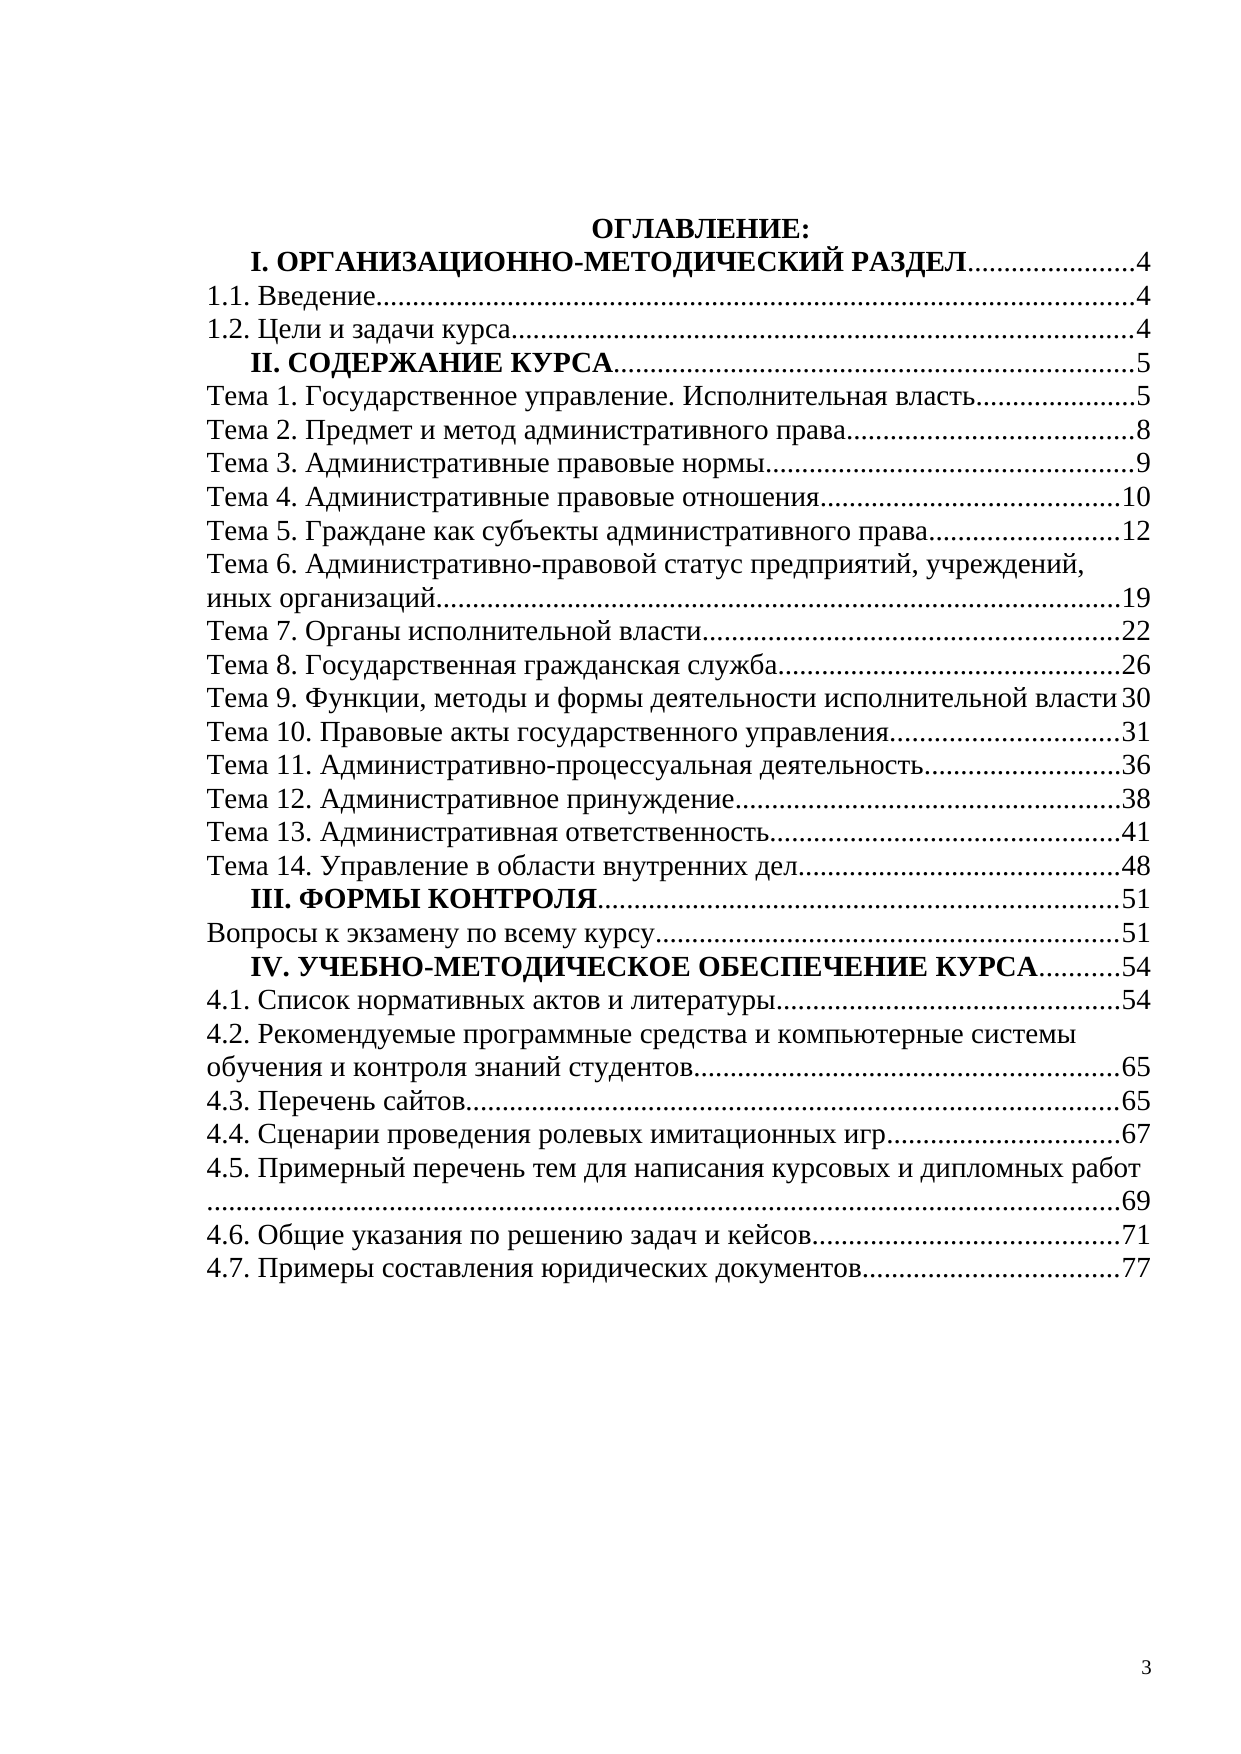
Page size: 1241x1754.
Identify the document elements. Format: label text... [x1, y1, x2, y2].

text Тема 1. Государственное управление. Исполнительная власть 5 [206, 378, 1152, 412]
text 4.1. Список нормативных актов и литературы 54 [206, 982, 1152, 1016]
text 4.4. Сценарии проведения ролевых имитационных игр 67 [206, 1116, 1152, 1150]
text Тема 5. Граждане как субъекты административного права 12 [206, 513, 1152, 546]
text Тема 9. Функции, методы и формы деятельности исполнительной власти 30 [206, 680, 1152, 714]
text Тема 4. Административные правовые отношения 10 [206, 479, 1152, 513]
text 4.2. Рекомендуемые программные средства и компьютерные системы обучения и контроля знаний студентов 65 [206, 1016, 1152, 1083]
text Тема 11. Административно-процессуальная деятельность 36 [206, 747, 1152, 781]
text IV. УЧЕБНО-МЕТОДИЧЕСКОЕ ОБЕСПЕЧЕНИЕ КУРСА 54 [177, 949, 1152, 982]
text Вопросы к экзамену по всему курсу 51 [206, 915, 1152, 949]
text Тема 12. Административное принуждение 38 [206, 781, 1152, 814]
text I. ОРГАНИЗАЦИОННО-МЕТОДИЧЕСКИЙ РАЗДЕЛ 4 [177, 244, 1152, 278]
text Тема 8. Государственная гражданская служба 26 [206, 647, 1152, 680]
text Тема 7. Органы исполнительной власти 22 [206, 613, 1152, 647]
text II. СОДЕРЖАНИЕ КУРСА 5 [177, 345, 1152, 378]
text Тема 10. Правовые акты государственного управления 31 [206, 714, 1152, 747]
text 4.3. Перечень сайтов 65 [206, 1083, 1152, 1116]
text Тема 3. Административные правовые нормы 9 [206, 446, 1152, 479]
text Тема 2. Предмет и метод административного права 8 [206, 412, 1152, 446]
text Тема 6. Административно-правовой статус предприятий, учреждений, иных организаций 19 [206, 546, 1152, 613]
text 1.2. Цели и задачи курса 4 [206, 311, 1152, 345]
text Тема 14. Управление в области внутренних дел 48 [206, 848, 1152, 882]
text 1.1. Введение 4 [206, 278, 1152, 311]
text 4.6. Общие указания по решению задач и кейсов 71 [206, 1217, 1152, 1251]
text 4.5. Примерный перечень тем для написания курсовых и дипломных работ 69 [206, 1150, 1152, 1217]
text III. ФОРМЫ КОНТРОЛЯ 51 [177, 882, 1152, 915]
text ОГЛАВЛЕНИЕ: [177, 211, 1152, 244]
text 4.7. Примеры составления юридических документов 77 [206, 1251, 1152, 1284]
text Тема 13. Административная ответственность 41 [206, 814, 1152, 848]
